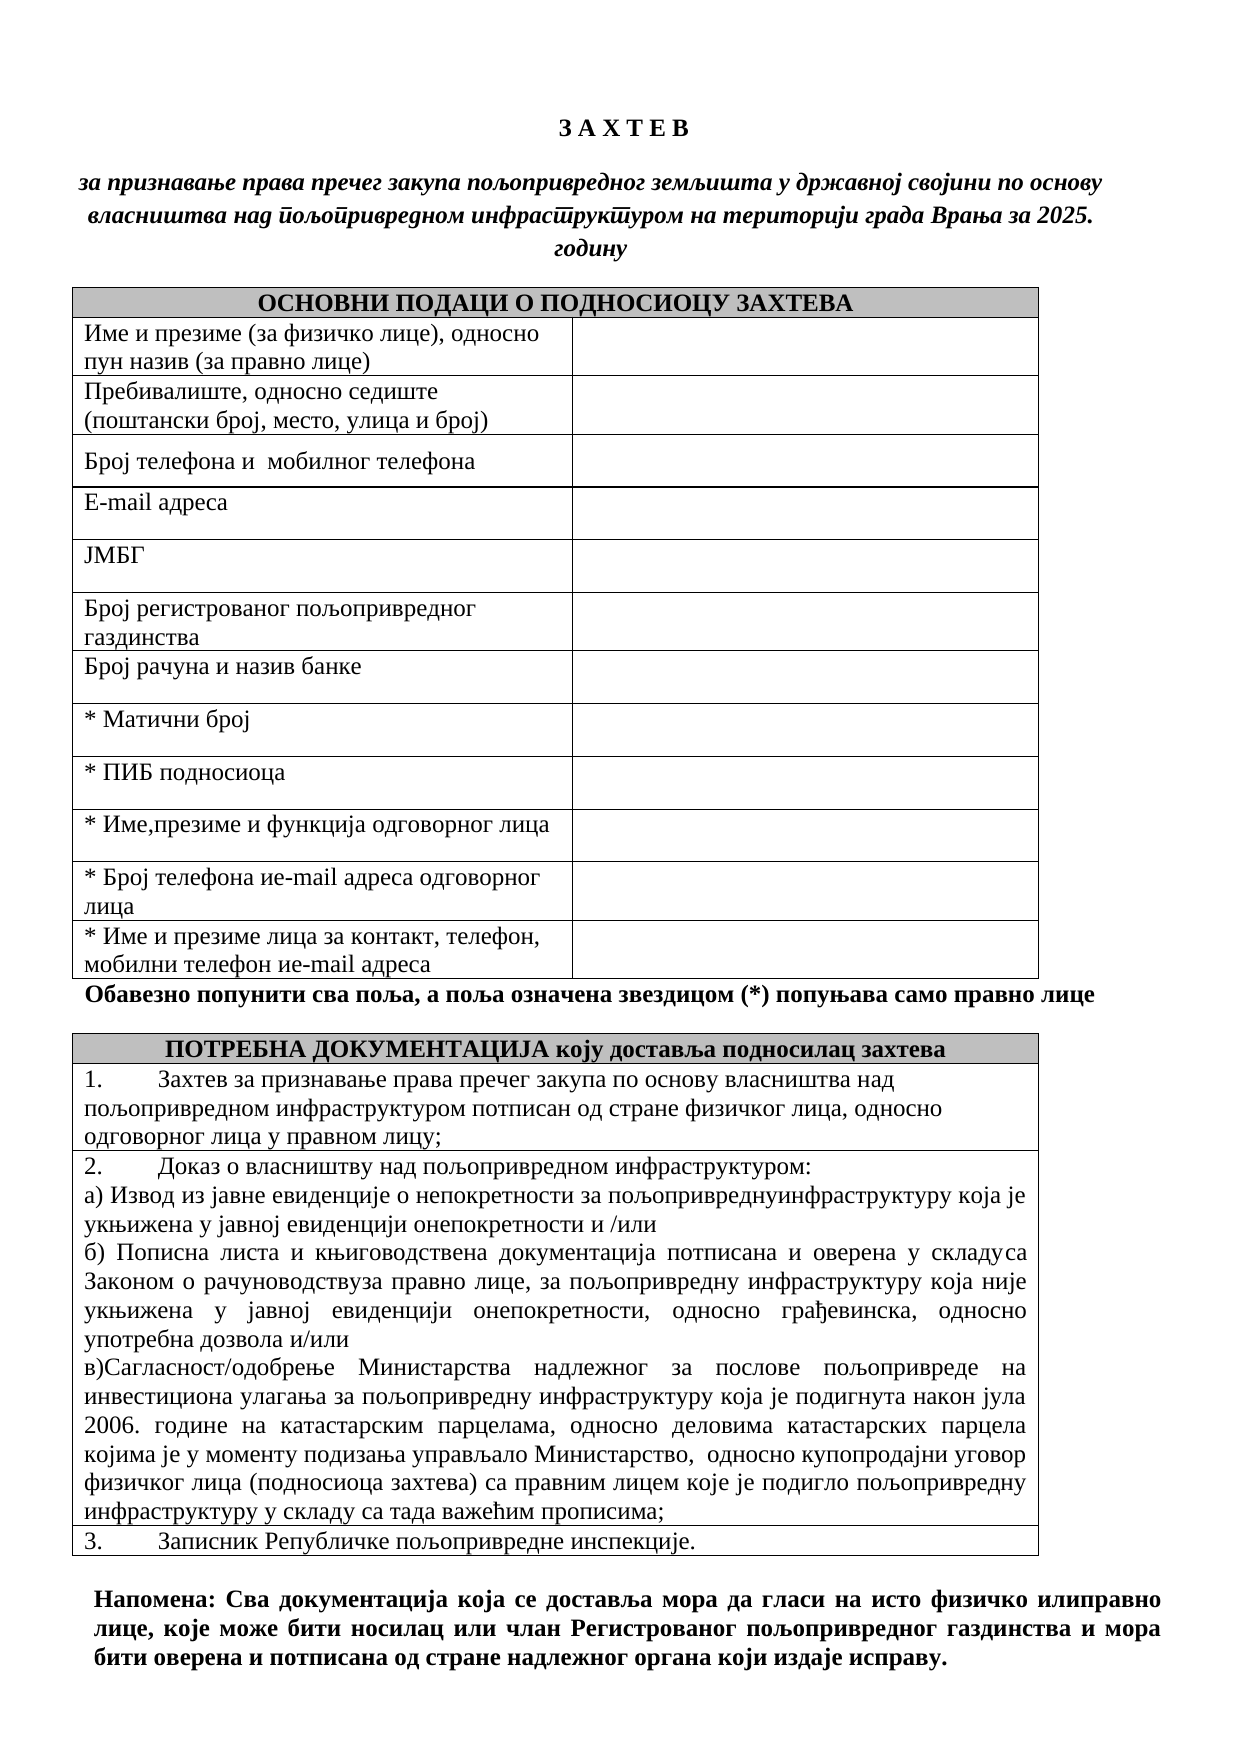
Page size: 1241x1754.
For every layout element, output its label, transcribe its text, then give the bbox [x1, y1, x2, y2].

table_cell [573, 593, 1038, 650]
table_cell ЈМБГ [73, 540, 572, 592]
table_cell * Име и презиме лица за контакт, телефон, мобилни телефон ие-mail адреса [73, 921, 572, 978]
table_cell [573, 318, 1038, 375]
table_cell [573, 651, 1038, 703]
table_cell [573, 810, 1038, 861]
table_cell * Матични број [73, 704, 572, 756]
table_header ПОТРЕБНА ДОКУМЕНТАЦИЈА коју доставља подносилац захтева [73, 1034, 1038, 1063]
table_header ОСНОВНИ ПОДАЦИ О ПОДНОСИОЦУ ЗАХТЕВА [73, 288, 1038, 317]
table_cell [573, 921, 1038, 978]
table_cell * Име,презиме и функција одговорног лица [73, 810, 572, 861]
table_cell Захтев за признавање права пречег закупа по основу власништва над пољопривредном инфраструктуром потписан од стране физичког лица, односно одговорног лица у правном лицу; [73, 1064, 1038, 1150]
text З А Х Т Е В [141, 113, 1106, 142]
table_cell [573, 376, 1038, 434]
table_cell Број регистрованог пољопривредног газдинства [73, 593, 572, 650]
table_cell [573, 862, 1038, 920]
table_cell * ПИБ подносиоца [73, 757, 572, 808]
table_cell Доказ о власништву над пољопривредном инфраструктуром: а) Извод из јавне евиденције о непокретности за пољопривреднуинфраструктуру која је укњижена у јавној евиденцији онепокретности и /или б) Пописна листа и књиговодствена документација потписана и оверена у складуса Законом о рачуноводствуза правно лице, за пољопривредну инфраструктуру која није укњижена у јавној евиденцији онепокретности, односно грађевинска, односно употребна дозвола и/или в)Сагласност/одобрење Министарства надлежног за послове пољопривреде на инвестициона улагања за пољопривредну инфраструктуру која је подигнута након јула 2006. године на катастарским парцелама, односно деловима катастарских парцела којима је у моменту подизања управљало Министарство, односно купопродајни уговор физичког лица (подносиоца захтева) са правним лицем које је подигло пољопривредну инфраструктуру у складу са тада важећим прописима; [73, 1151, 1038, 1525]
table_cell [573, 488, 1038, 539]
text Обавезно попунити сва поља, а поља означена звездицом (*) попуњава само правно лице [84, 979, 1106, 1008]
table_cell Број телефона и мобилног телефона [73, 435, 572, 486]
table_cell [573, 757, 1038, 808]
table_cell [573, 704, 1038, 756]
table_cell Пребивалиште, односно седиште (поштански број, место, улица и број) [73, 376, 572, 434]
table_cell Име и презиме (за физичко лице), односно пун назив (за правно лице) [73, 318, 572, 375]
table_cell Е-mail адреса [73, 488, 572, 539]
table_cell [573, 540, 1038, 592]
text Напомена: Сва документација која се доставља мора да гласи на исто физичко илиправно лице, које може бити носилац или члан Регистрованог пољопривредног газдинства и мора бити оверена и потписана од стране надлежног органа који издаје исправу. [94, 1584, 1162, 1671]
table_cell * Број телефона ие-mail адреса одговорног лица [73, 862, 572, 920]
table_cell Записник Републичке пољопривредне инспекције. [73, 1526, 1038, 1555]
table_cell [573, 435, 1038, 486]
text за признавање права пречег закупа пољопривредног земљишта у државној својини по основу власништва над пољопривредном инфраструктуром на територији града Врања за 2025. годину [75, 167, 1106, 262]
table_cell Број рачуна и назив банке [73, 651, 572, 703]
